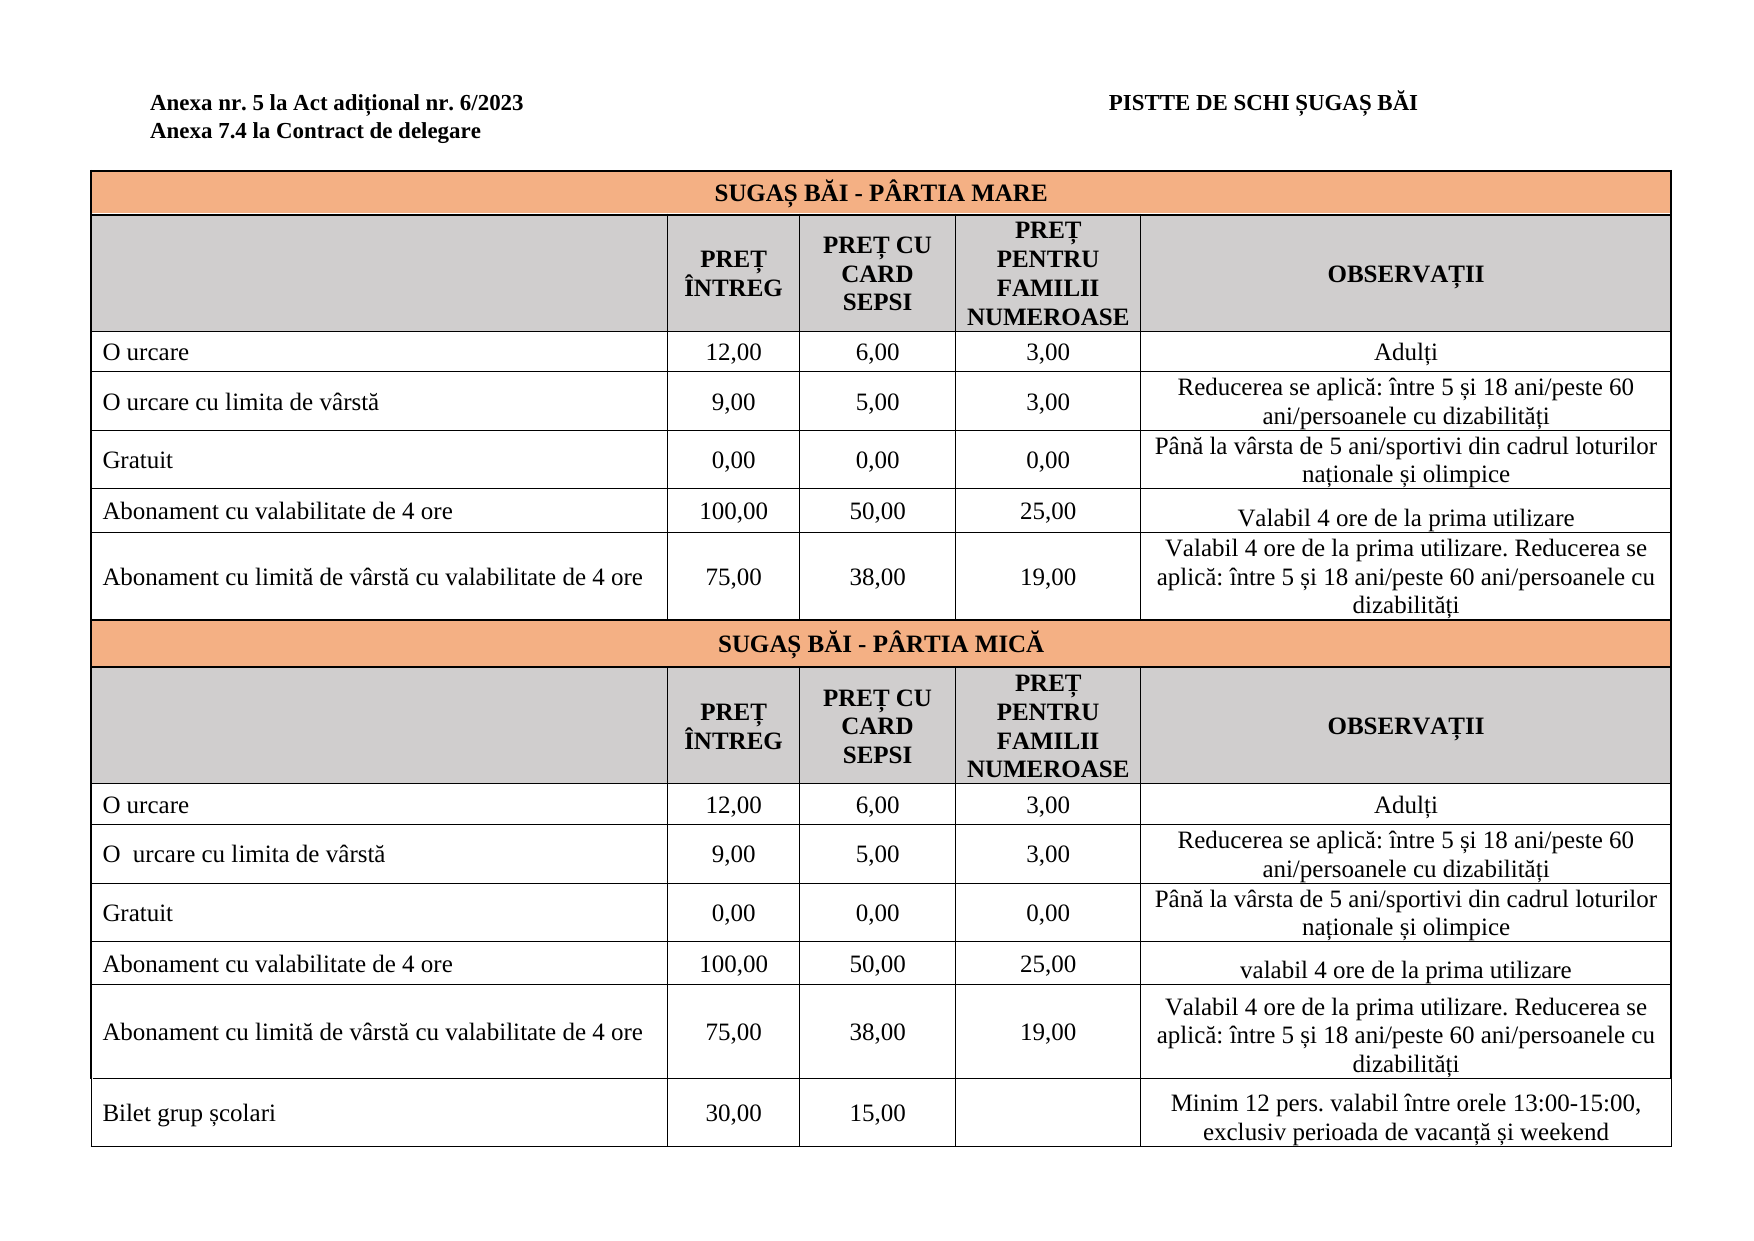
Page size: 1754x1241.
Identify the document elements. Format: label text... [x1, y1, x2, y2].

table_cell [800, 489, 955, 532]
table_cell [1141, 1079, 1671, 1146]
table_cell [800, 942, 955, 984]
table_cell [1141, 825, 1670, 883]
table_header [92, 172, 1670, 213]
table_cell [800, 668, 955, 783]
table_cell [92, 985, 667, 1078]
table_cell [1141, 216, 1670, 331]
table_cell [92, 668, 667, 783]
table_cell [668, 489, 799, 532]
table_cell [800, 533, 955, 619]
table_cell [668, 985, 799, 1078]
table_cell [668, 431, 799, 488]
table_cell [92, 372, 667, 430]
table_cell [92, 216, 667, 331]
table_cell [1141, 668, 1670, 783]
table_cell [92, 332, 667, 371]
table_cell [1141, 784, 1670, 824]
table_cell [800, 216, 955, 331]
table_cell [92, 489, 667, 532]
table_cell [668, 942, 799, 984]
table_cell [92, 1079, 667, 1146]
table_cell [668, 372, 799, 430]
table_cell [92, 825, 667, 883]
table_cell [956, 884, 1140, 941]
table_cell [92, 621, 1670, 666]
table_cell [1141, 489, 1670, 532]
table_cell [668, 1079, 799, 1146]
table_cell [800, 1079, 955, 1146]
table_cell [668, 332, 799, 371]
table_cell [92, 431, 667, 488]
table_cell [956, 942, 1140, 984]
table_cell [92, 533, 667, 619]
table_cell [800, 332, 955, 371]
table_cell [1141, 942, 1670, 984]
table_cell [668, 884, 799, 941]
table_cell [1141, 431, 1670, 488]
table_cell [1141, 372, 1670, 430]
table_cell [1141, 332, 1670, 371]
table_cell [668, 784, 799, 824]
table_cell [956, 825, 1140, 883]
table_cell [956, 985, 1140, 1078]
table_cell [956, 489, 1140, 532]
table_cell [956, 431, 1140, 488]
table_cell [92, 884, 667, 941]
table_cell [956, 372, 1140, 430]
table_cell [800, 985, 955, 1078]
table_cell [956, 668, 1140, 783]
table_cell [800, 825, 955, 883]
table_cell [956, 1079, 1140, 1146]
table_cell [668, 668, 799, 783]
text Anexa 7.4 la Contract de delegare [150, 117, 1604, 143]
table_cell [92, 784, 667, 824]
text Anexa nr. 5 la Act adițional nr. 6/2023 PISTTE DE SCHI ȘUGAȘ BĂI [150, 89, 1604, 115]
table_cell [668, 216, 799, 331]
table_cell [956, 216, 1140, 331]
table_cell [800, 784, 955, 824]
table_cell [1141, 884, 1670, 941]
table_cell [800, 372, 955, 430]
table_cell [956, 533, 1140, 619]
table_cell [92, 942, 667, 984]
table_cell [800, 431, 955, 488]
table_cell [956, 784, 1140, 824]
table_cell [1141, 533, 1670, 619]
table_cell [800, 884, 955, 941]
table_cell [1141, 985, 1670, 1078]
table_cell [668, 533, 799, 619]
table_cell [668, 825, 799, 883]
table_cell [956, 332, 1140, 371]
